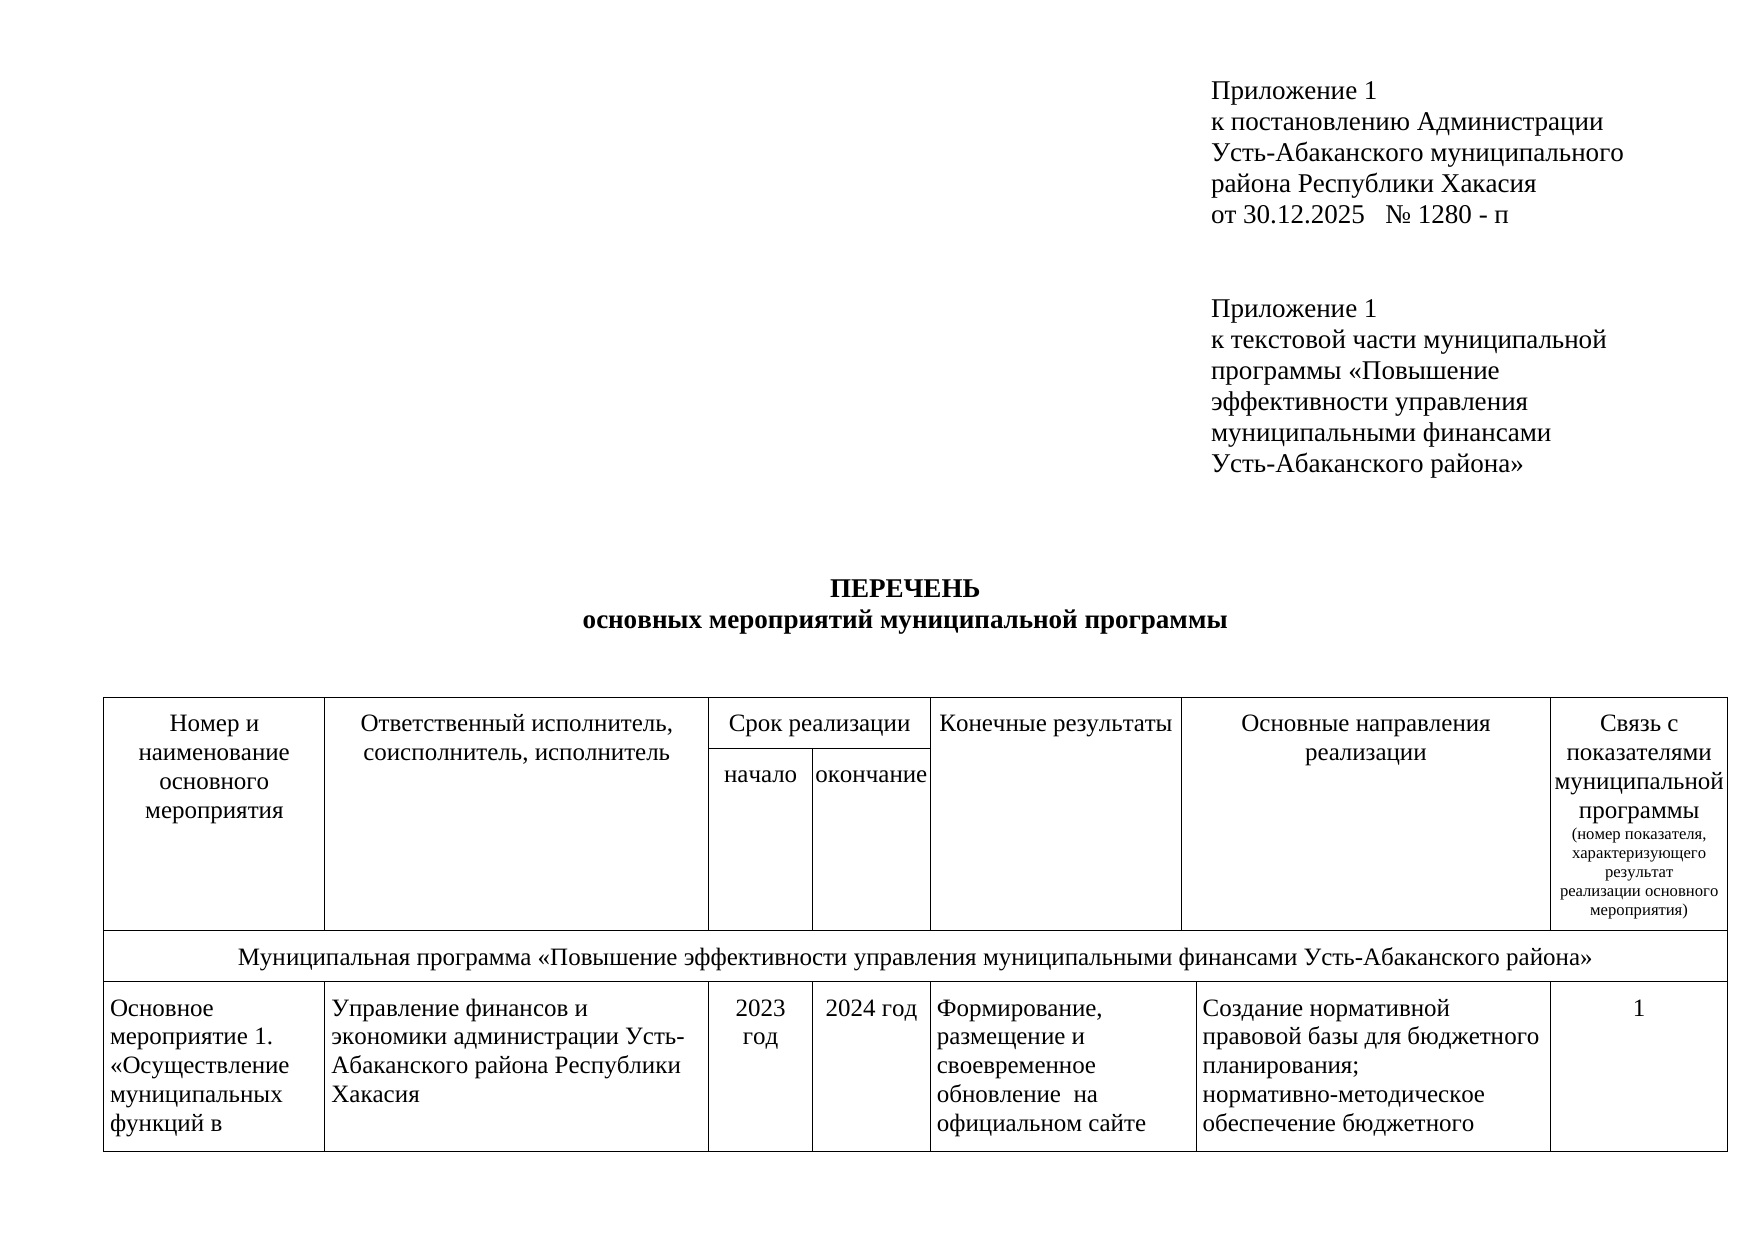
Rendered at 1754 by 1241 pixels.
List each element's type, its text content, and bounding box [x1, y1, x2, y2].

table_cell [325, 982, 708, 1151]
table_header Ответственный исполнитель, соисполнитель, исполнитель [325, 698, 708, 930]
table_cell 2024 год [813, 982, 930, 1151]
text от 30.12.2025 № 1280 - п [1211, 198, 1636, 229]
table_cell Муниципальная программа «Повышение эффективности управления муниципальными финансами Усть-Абаканского района» [104, 931, 1727, 981]
table_header Конечные результаты [931, 698, 1181, 930]
table_header Связь с показателями муниципальной программы (номер показателя, характеризующего результат реализации основного мероприятия) [1551, 698, 1727, 930]
text к постановлению Администрации [1211, 105, 1636, 136]
text к текстовой части муниципальной [1211, 323, 1636, 354]
text района Республики Хакасия [1211, 167, 1636, 198]
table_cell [931, 982, 1196, 1151]
table_header Срок реализации [709, 698, 930, 748]
table_cell 2023 год [709, 982, 812, 1151]
table_cell 1 [1551, 982, 1727, 1151]
text ПЕРЕЧЕНЬ [118, 572, 1636, 603]
text Приложение 1 [1211, 292, 1636, 323]
text эффективности управления муниципальными финансами [1211, 385, 1636, 448]
table_cell начало [709, 749, 812, 930]
text основных мероприятий муниципальной программы [118, 603, 1636, 634]
text программы «Повышение [1211, 354, 1636, 385]
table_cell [1197, 982, 1550, 1151]
text Усть-Абаканского района» [1211, 448, 1636, 479]
table_header Номер и наименование основного мероприятия [104, 698, 324, 930]
text Приложение 1 [1211, 74, 1636, 105]
text Усть-Абаканского муниципального [1211, 136, 1636, 167]
table_header Основные направления реализации [1182, 698, 1550, 930]
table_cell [104, 982, 324, 1151]
table_cell окончание [813, 749, 930, 930]
